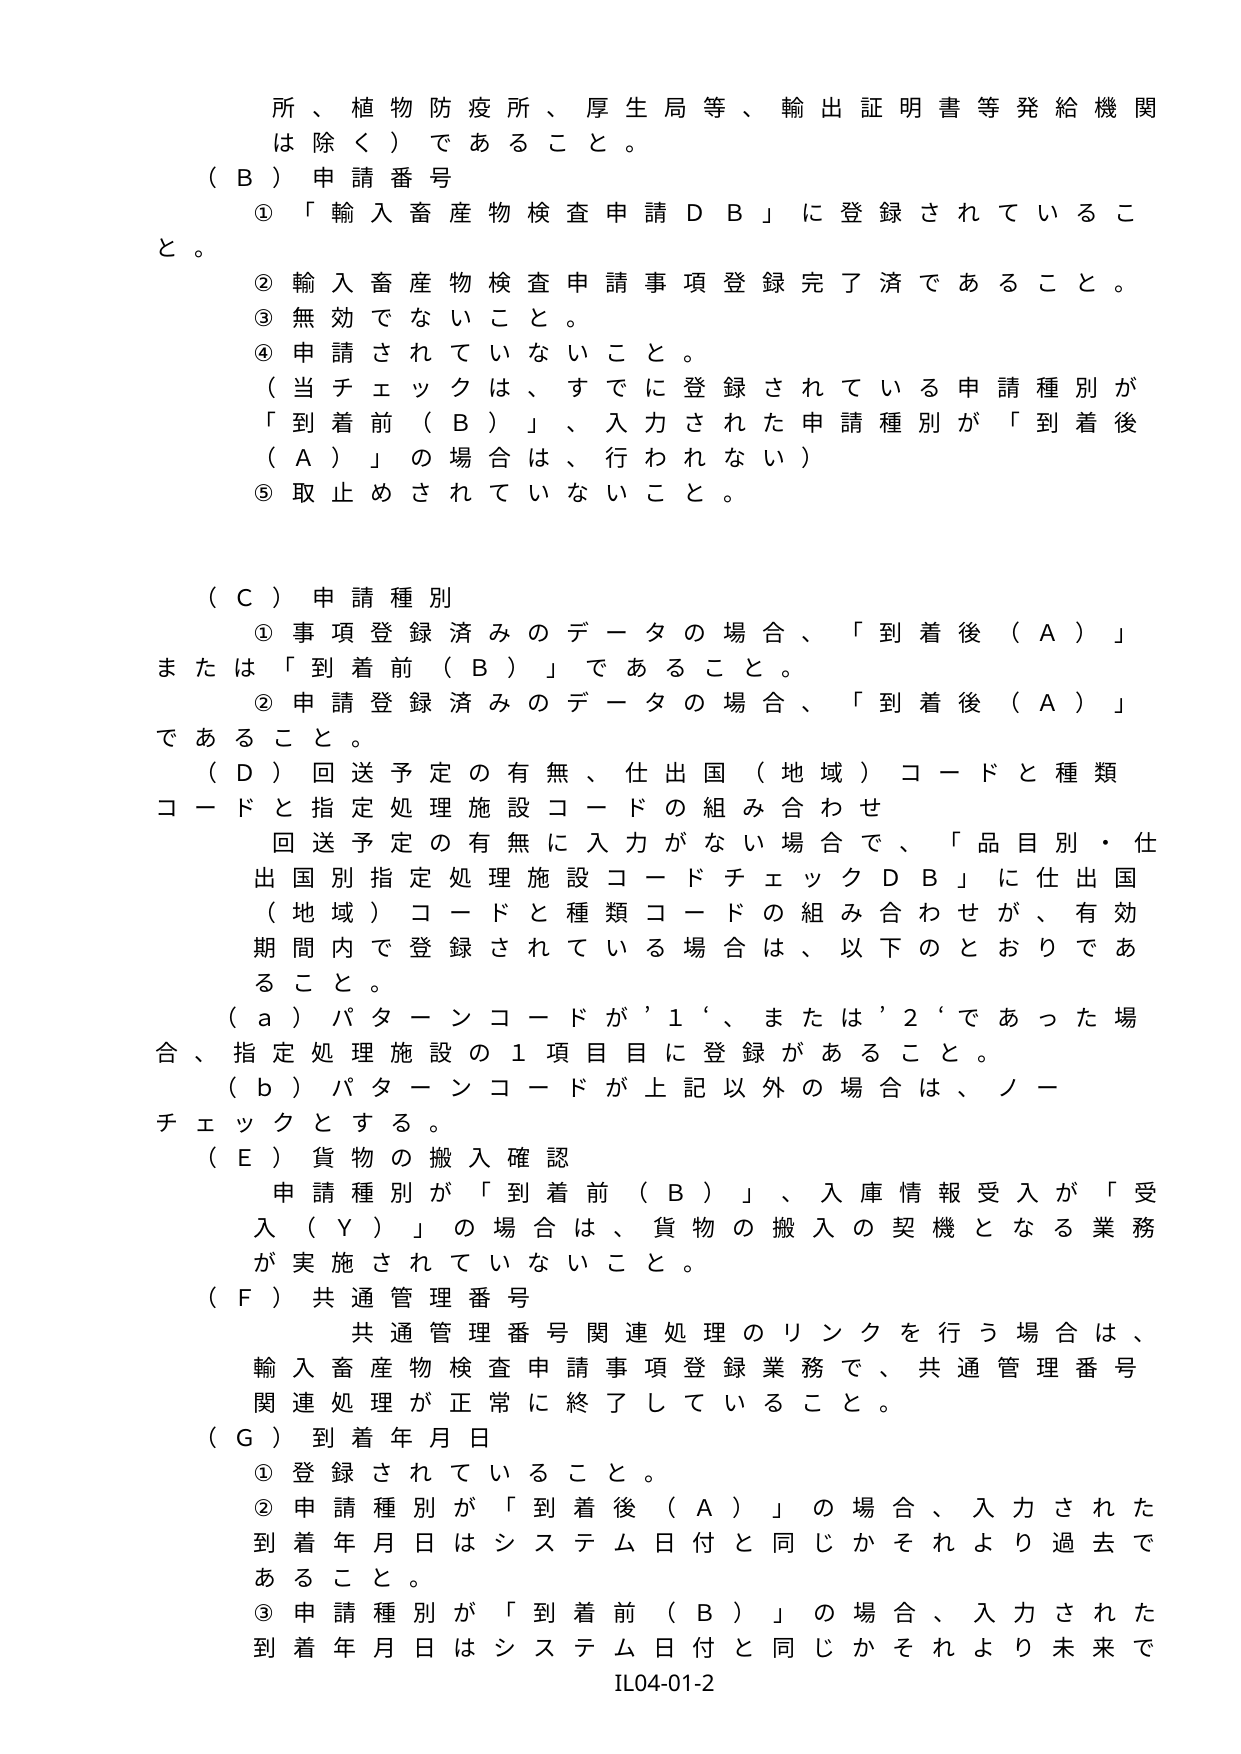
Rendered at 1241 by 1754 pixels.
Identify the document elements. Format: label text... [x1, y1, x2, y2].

text ①事項登録済みのデータの場合、「到着後（Ａ）」または「到着前（Ｂ）」であること。 [155, 614, 1173, 684]
text ②申請種別が「到着後（Ａ）」の場合、入力された到着年月日はシステム日付と同じかそれより過去であること。 [237, 1489, 1173, 1594]
text （ａ）パターンコードが’１‘、または’２‘であった場合、指定処理施設の１項目目に登録があること。 [155, 999, 1173, 1069]
text ①登録されていること。 [237, 1454, 1173, 1489]
text （Ｆ）共通管理番号 [155, 1279, 1173, 1314]
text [237, 89, 1173, 159]
text ④申請されていないこと。 [155, 334, 1173, 369]
text （Ｃ）申請種別 [155, 579, 1173, 614]
text ③無効でないこと。 [155, 299, 1173, 334]
text ⑤取止めされていないこと。 [155, 474, 1173, 509]
text （Ｄ）回送予定の有無、仕出国（地域）コードと種類コードと指定処理施設コードの組み合わせ [155, 754, 1173, 824]
text （Ｅ）貨物の搬入確認 [155, 1139, 1173, 1174]
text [237, 1594, 1173, 1664]
text （Ｂ）申請番号 [155, 159, 1173, 194]
text （Ｇ）到着年月日 [155, 1419, 1173, 1454]
text 共通管理番号関連処理のリンクを行う場合は、輸入畜産物検査申請事項登録業務で、共通管理番号関連処理が正常に終了していること。 [176, 1314, 1173, 1419]
text 回送予定の有無に入力がない場合で、「品目別・仕出国別指定処理施設コードチェックＤＢ」に仕出国（地域）コードと種類コードの組み合わせが、有効期間内で登録されている場合は、以下のとおりであること。 [238, 824, 1173, 999]
text ②申請登録済みのデータの場合、「到着後（Ａ）」であること。 [155, 684, 1173, 754]
text ②輸入畜産物検査申請事項登録完了済であること。 [155, 264, 1173, 299]
text 申請種別が「到着前（Ｂ）」、入庫情報受入が「受入（Ｙ）」の場合は、貨物の搬入の契機となる業務が実施されていないこと。 [241, 1174, 1173, 1279]
text （ｂ）パターンコードが上記以外の場合は、ノーチェックとする。 [155, 1069, 1173, 1139]
text （当チェックは、すでに登録されている申請種別が「到着前（Ｂ）」、入力された申請種別が「到着後（Ａ）」の場合は、行われない） [238, 369, 1173, 474]
text ①「輸入畜産物検査申請ＤＢ」に登録されていること。 [155, 194, 1173, 264]
